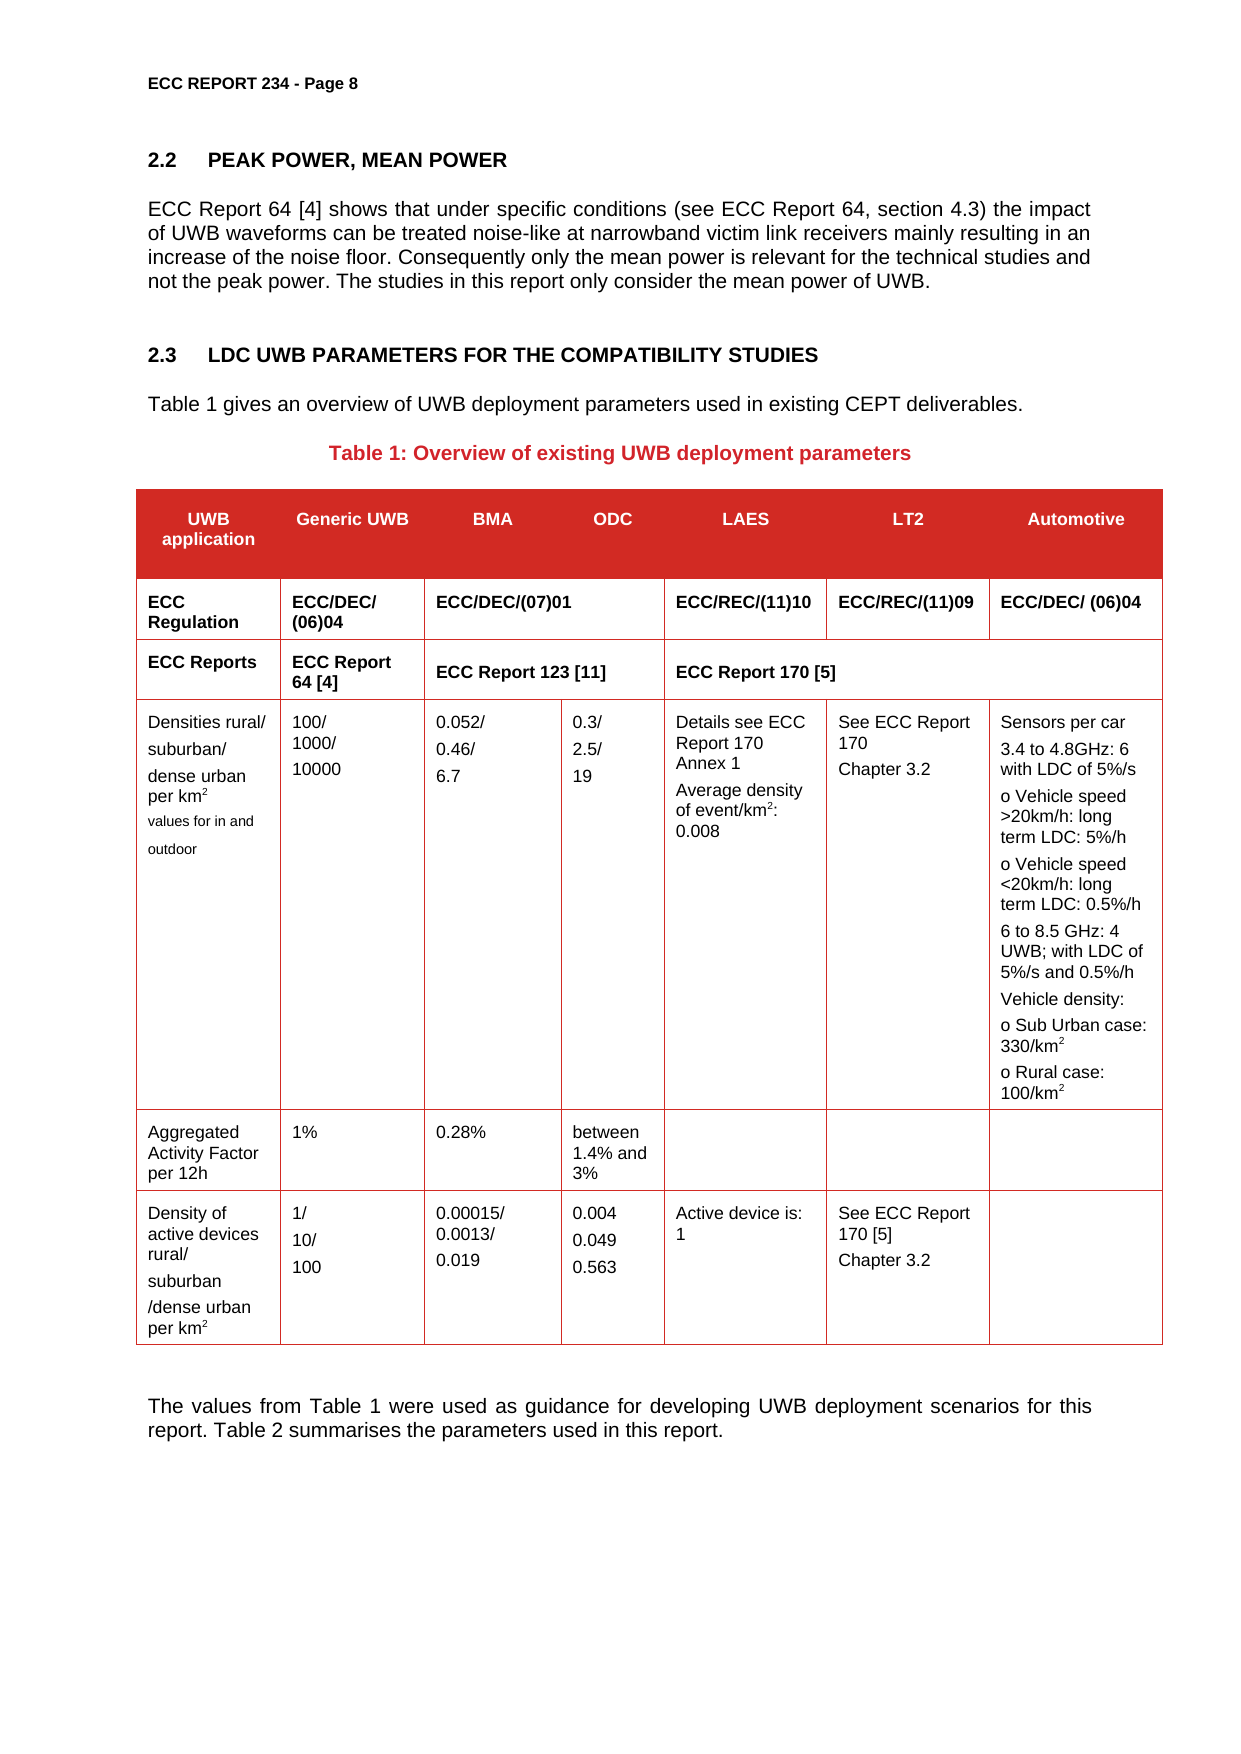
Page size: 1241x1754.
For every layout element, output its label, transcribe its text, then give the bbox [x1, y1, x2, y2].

table_cell ECC/DEC/ (06)04 [990, 579, 1162, 638]
table_cell 0.3/ 2.5/ 19 [562, 700, 664, 1109]
table_cell Active device is: 1 [665, 1191, 826, 1344]
table_cell 0.00015/ 0.0013/ 0.019 [425, 1191, 561, 1344]
table_cell Sensors per car 3.4 to 4.8GHz: 6 with LDC of 5%/s o Vehicle speed >20km/h: long term LDC: 5%/h o Vehicle speed <20km/h: long term LDC: 0.5%/h 6 to 8.5 GHz: 4 UWB; with LDC of 5%/s and 0.5%/h Vehicle density: o Sub Urban case: 330/km2 o Rural case: 100/km2 [990, 700, 1162, 1109]
table_cell Density of active devices rural/ suburban /dense urban per km2 [137, 1191, 280, 1344]
table_header ODC [562, 490, 664, 578]
text Table 1 gives an overview of UWB deployment parameters used in existing CEPT deliverables. [148, 391, 1093, 415]
table_cell Densities rural/ suburban/ dense urban per km2 values for in and outdoor [137, 700, 280, 1109]
table_cell [990, 1191, 1162, 1344]
table_cell ECC Regulation [137, 579, 280, 638]
table_cell 1% [281, 1110, 424, 1190]
table_cell 0.004 0.049 0.563 [562, 1191, 664, 1344]
table_header LT2 [827, 490, 989, 578]
table_cell ECC Report 123 [11] [425, 640, 664, 699]
table_cell ECC/DEC/(07)01 [425, 579, 664, 638]
table_cell ECC/REC/(11)09 [827, 579, 989, 638]
text Table 1: Overview of existing UWB deployment parameters [148, 440, 1093, 464]
table_header Automotive [990, 490, 1162, 578]
text The values from Table 1 were used as guidance for developing UWB deployment scenarios for this report. Table 2 summarises the parameters used in this report. [148, 1394, 1093, 1442]
table_cell ECC Report 170 [5] [665, 640, 1162, 699]
table_cell [665, 1110, 826, 1190]
table_cell ECC Report 64 [4] [281, 640, 424, 699]
table_cell ECC/DEC/ (06)04 [281, 579, 424, 638]
table_cell See ECC Report 170 Chapter 3.2 [827, 700, 989, 1109]
subtitle Peak Power, Mean Power [148, 148, 1093, 172]
table_cell 0.052/ 0.46/ 6.7 [425, 700, 561, 1109]
table_cell Aggregated Activity Factor per 12h [137, 1110, 280, 1190]
table_cell between 1.4% and 3% [562, 1110, 664, 1190]
table_header BMA [425, 490, 561, 578]
table_cell ECC/REC/(11)10 [665, 579, 826, 638]
table_cell See ECC Report 170 [5] Chapter 3.2 [827, 1191, 989, 1344]
table_cell [827, 1110, 989, 1190]
table_cell 1/ 10/ 100 [281, 1191, 424, 1344]
table_cell 0.28% [425, 1110, 561, 1190]
table_cell ECC Reports [137, 640, 280, 699]
table_cell Details see ECC Report 170 Annex 1 Average density of event/km2: 0.008 [665, 700, 826, 1109]
subtitle LDC UWB Parameters for the compatibility studies [148, 342, 1093, 366]
table_header LAES [665, 490, 826, 578]
table_cell 100/ 1000/ 10000 [281, 700, 424, 1109]
table_header UWB application [137, 490, 280, 578]
text ECC Report 64 [4] shows that under specific conditions (see ECC Report 64, section 4.3) the impact of UWB waveforms can be treated noise-like at narrowband victim link receivers mainly resulting in an increase of the noise floor. Consequently only the mean power is relevant for the technical studies and not the peak power. The studies in this report only consider the mean power of UWB. [148, 197, 1093, 292]
table_header Generic UWB [281, 490, 424, 578]
table_cell [990, 1110, 1162, 1190]
